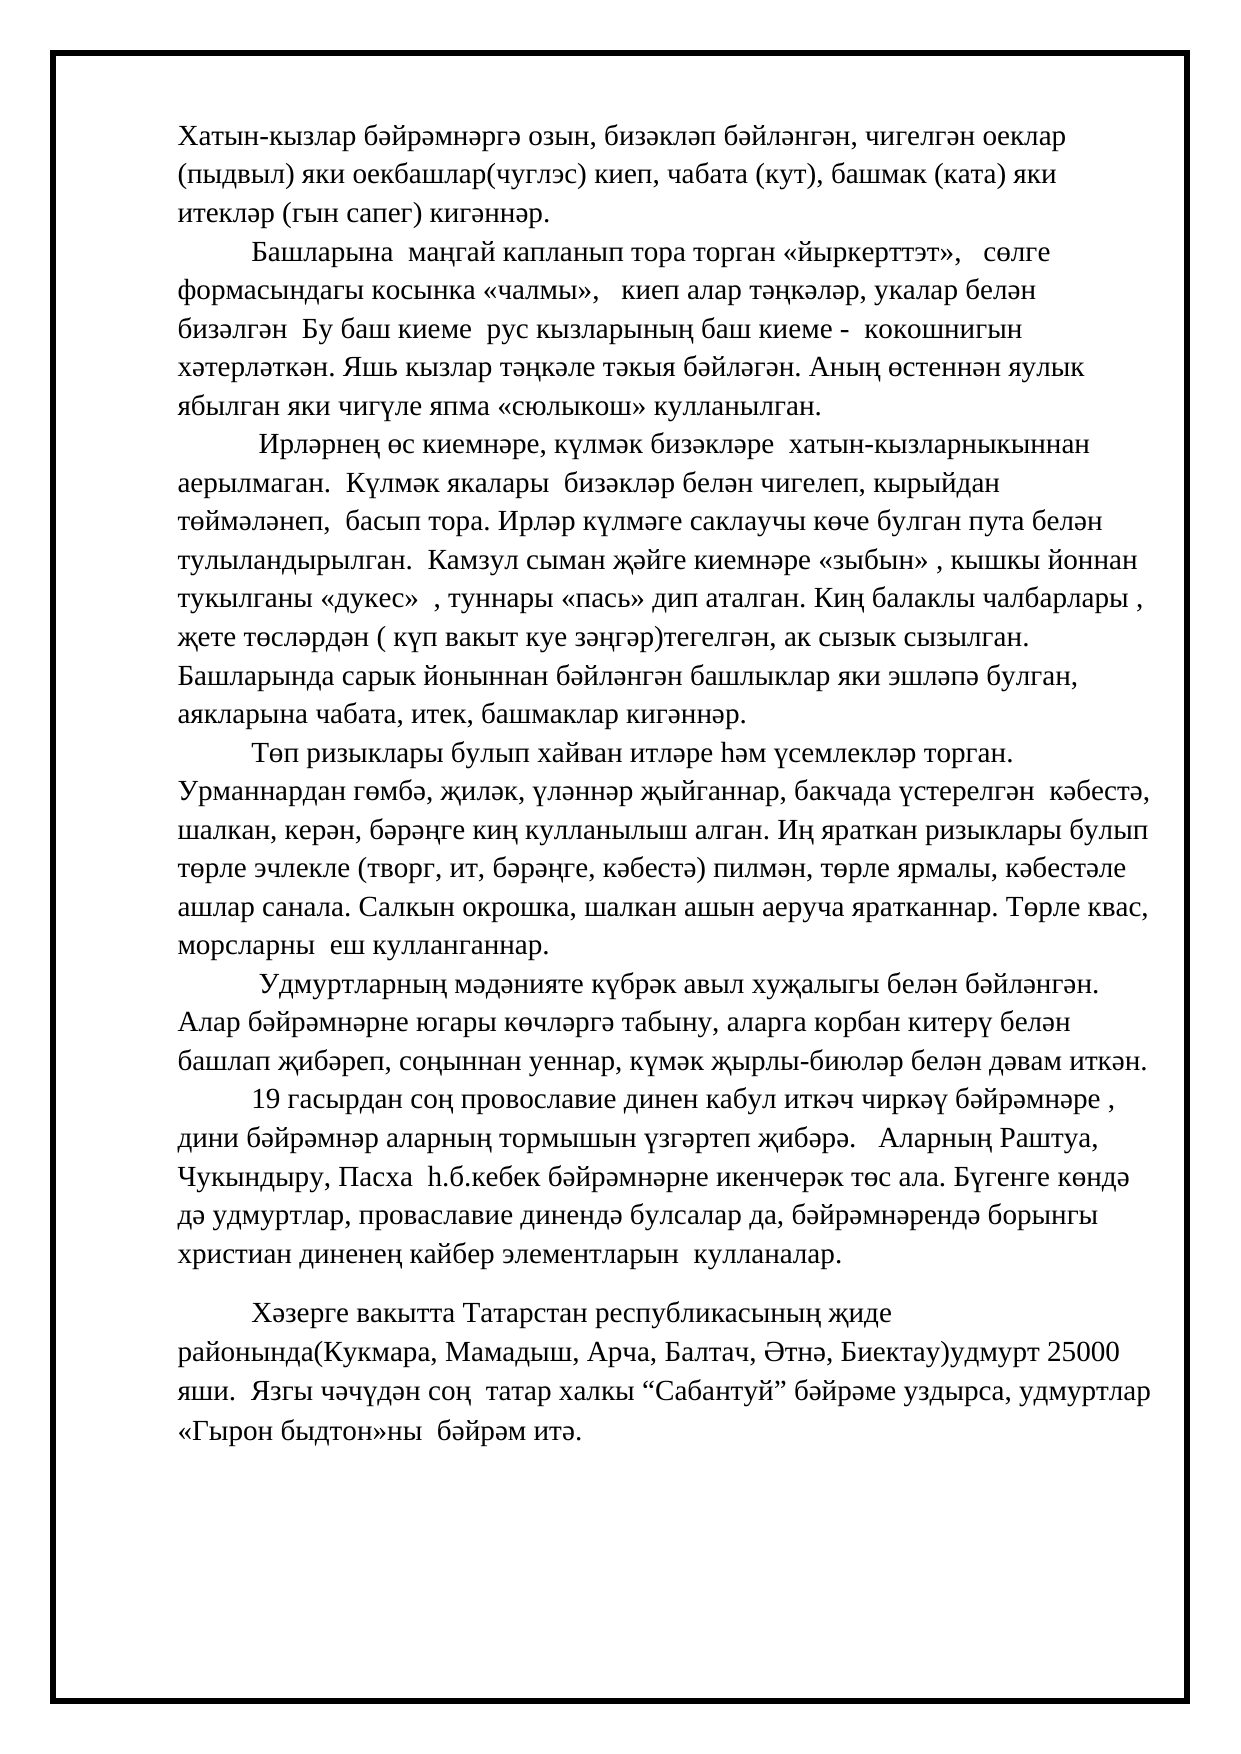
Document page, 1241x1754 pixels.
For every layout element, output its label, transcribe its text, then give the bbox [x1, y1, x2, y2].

text Удмуртларның мәдәнияте күбрәк авыл хуҗалыгы белән бәйләнгән. Алар бәйрәмнәрне югары көчләргә табыну, аларга корбан китерү белән башлап җибәреп, соңыннан уеннар, күмәк җырлы-биюләр белән дәвам иткән. [177, 966, 1152, 1077]
text Башларына маңгай капланып тора торган «йыркерттэт», сөлге формасындагы косынка «чалмы», киеп алар тәңкәләр, укалар белән бизәлгән Бу баш киеме рус кызларының баш киеме - кокошнигын хәтерләткән. Яшь кызлар тәңкәле тәкыя бәйләгән. Аның өстеннән яулык ябылган яки чигүле япма «сюлыкош» кулланылган. [177, 234, 1152, 421]
text Төп ризыклары булып хайван итләре һәм үсемлекләр торган. Урманнардан гөмбә, җиләк, үләннәр җыйганнар, бакчада үстерелгән кәбестә, шалкан, керән, бәрәңге киң кулланылыш алган. Иң яраткан ризыклары булып төрле эчлекле (творг, ит, бәрәңге, кәбестә) пилмән, төрле ярмалы, кәбестәле ашлар санала. Салкын окрошка, шалкан ашын аеруча яратканнар. Төрле квас, морсларны еш кулланганнар. [177, 735, 1152, 961]
text Хатын-кызлар бәйрәмнәргә озын, бизәкләп бәйләнгән, чигелгән оеклар (пыдвыл) яки оекбашлар(чуглэс) киеп, чабата (кут), башмак (ката) яки итекләр (гын сапег) кигәннәр. [177, 118, 1152, 229]
text 19 гасырдан соң провославие динен кабул иткәч чиркәү бәйрәмнәре , дини бәйрәмнәр аларның тормышын үзгәртеп җибәрә. Аларның Раштуа, Чукындыру, Пасха һ.б.кебек бәйрәмнәрне икенчерәк төс ала. Бүгенге көндә дә удмуртлар, проваславие динендә булсалар да, бәйрәмнәрендә борынгы христиан диненең кайбер элементларын кулланалар. [177, 1082, 1152, 1269]
text Ирләрнең өс киемнәре, күлмәк бизәкләре хатын-кызларныкыннан аерылмаган. Күлмәк якалары бизәкләр белән чигелеп, кырыйдан төймәләнеп, басып тора. Ирләр күлмәге саклаучы көче булган пута белән тулыландырылган. Камзул сыман җәйге киемнәре «зыбын» , кышкы йоннан тукылганы «дукес» , туннары «пась» дип аталган. Киң балаклы чалбарлары , җете төсләрдән ( күп вакыт куе зәңгәр)тегелгән, ак сызык сызылган. Башларында сарык йоныннан бәйләнгән башлыклар яки эшләпә булган, аякларына чабата, итек, башмаклар кигәннәр. [177, 426, 1152, 730]
text Хәзерге вакытта Татарстан республикасының җиде районында(Кукмара, Мамадыш, Арча, Балтач, Әтнә, Биектау)удмурт 25000 яши. Язгы чәчүдән соң татар халкы “Сабантуй” бәйрәме уздырса, удмуртлар «Гырон быдтон»ны бәйрәм итә. [177, 1295, 1152, 1446]
